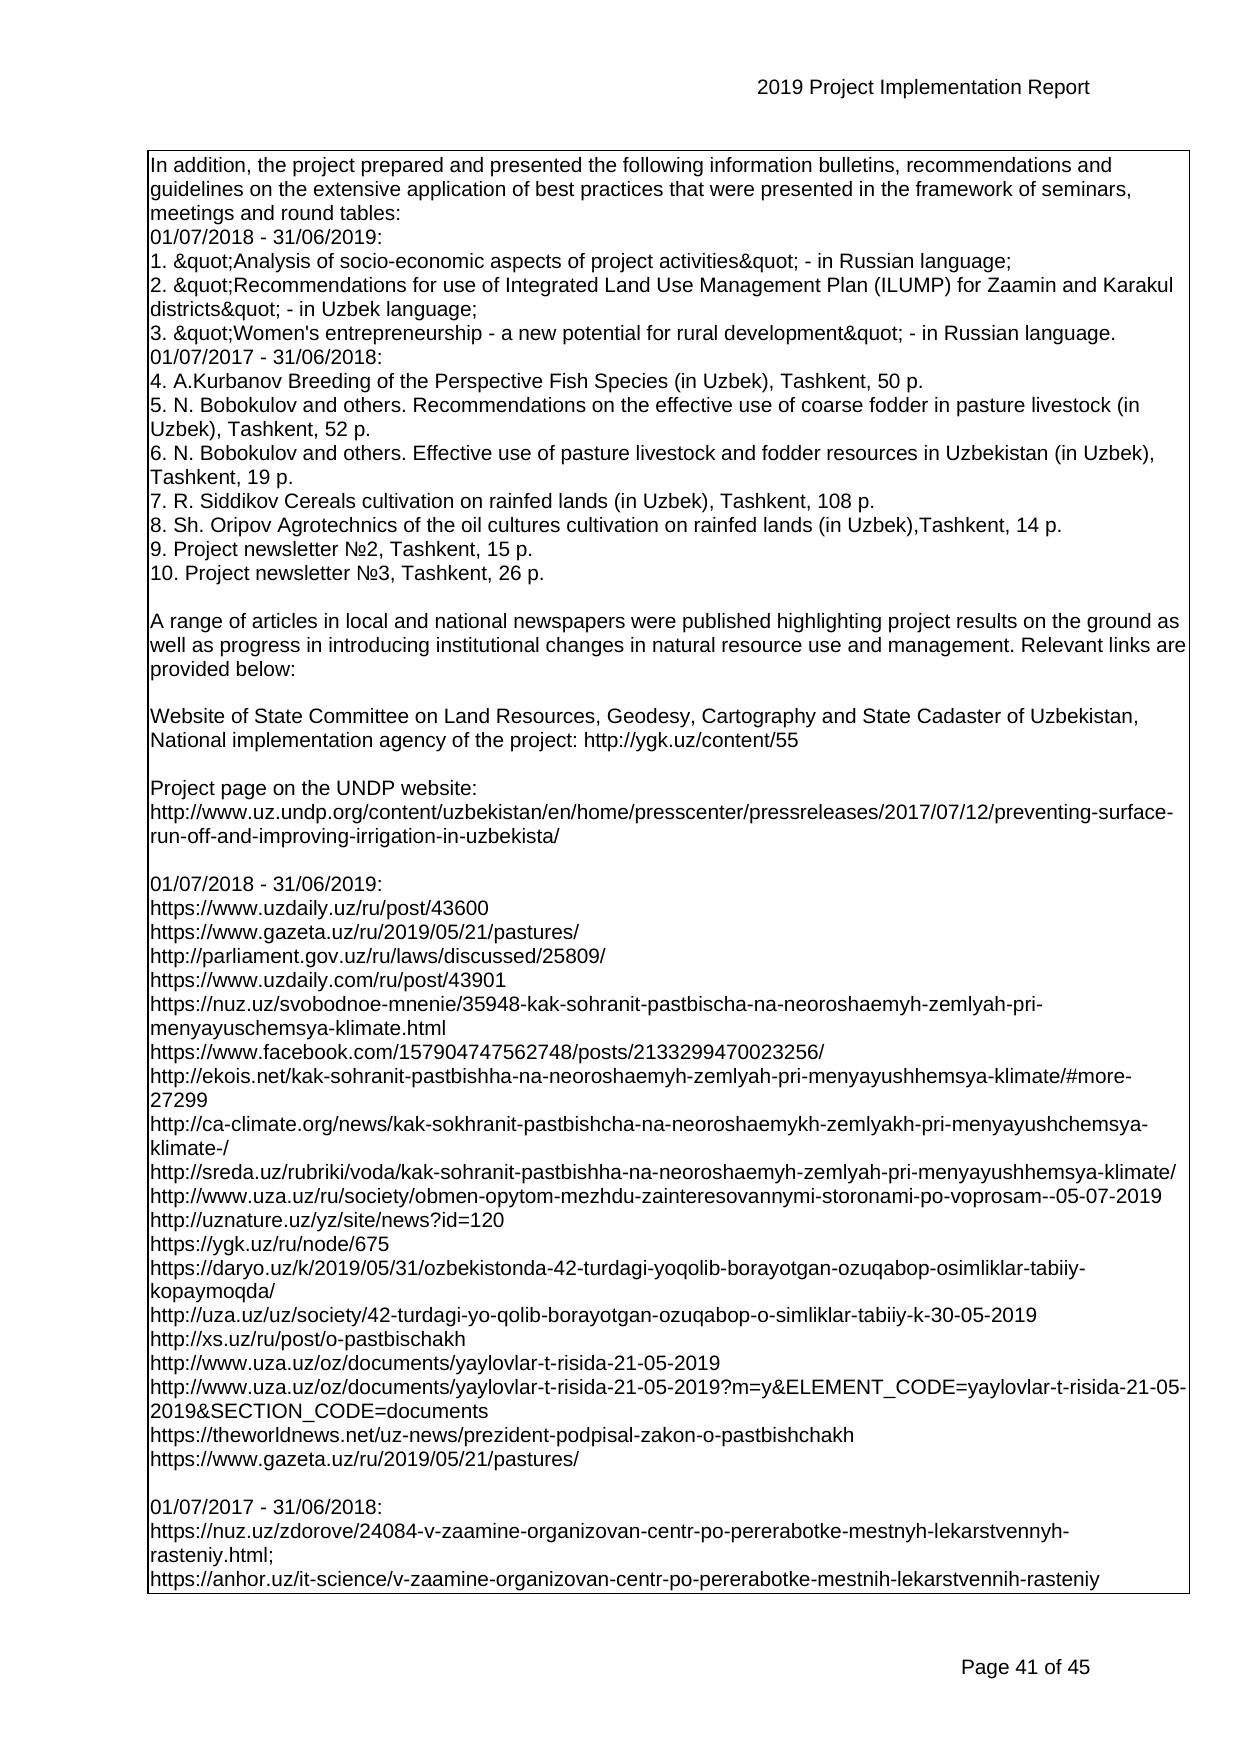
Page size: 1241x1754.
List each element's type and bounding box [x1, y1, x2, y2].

table_cell [149, 151, 1189, 1593]
